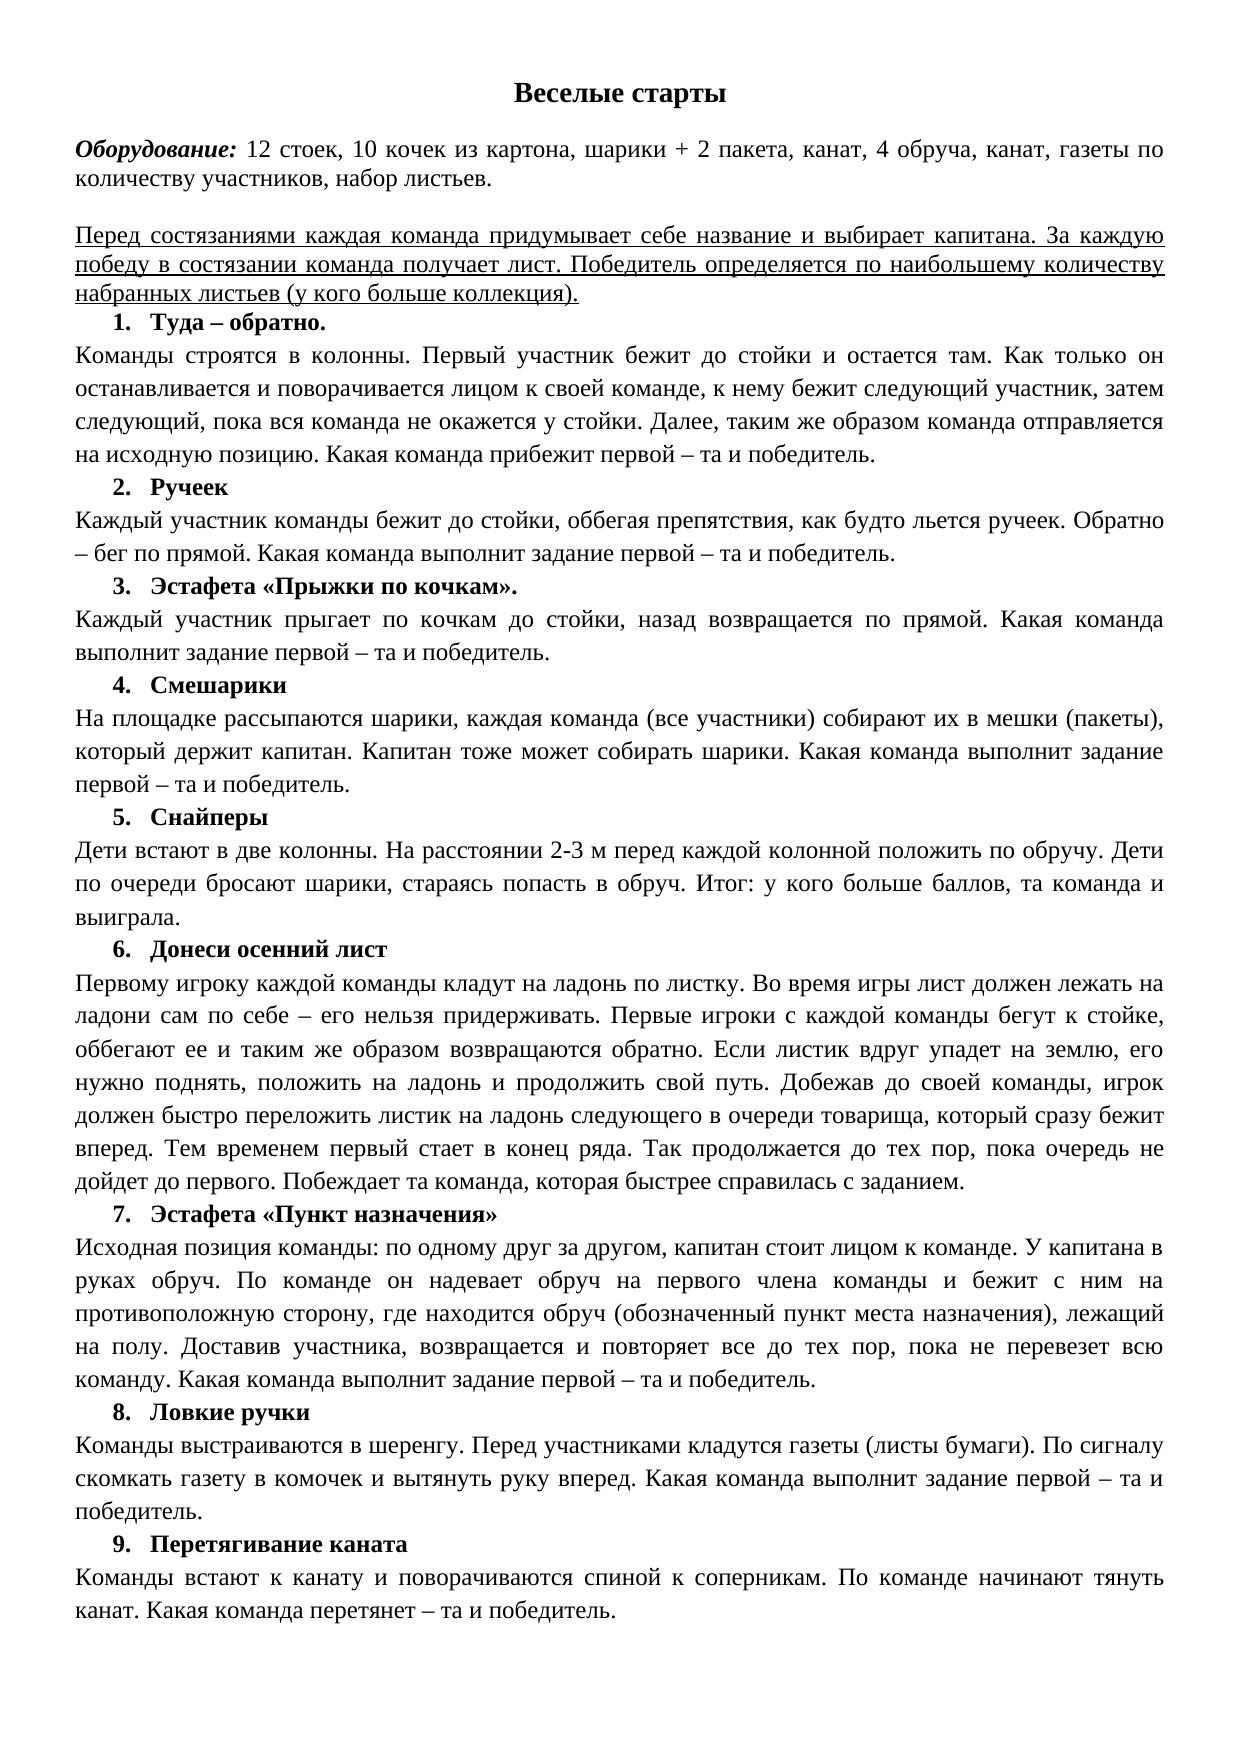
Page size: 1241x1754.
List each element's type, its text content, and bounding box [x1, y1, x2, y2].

list Донеси осенний лист [112, 934, 1165, 963]
text Перед состязаниями каждая команда придумывает себе название и выбирает капитана. За каждую победу в состязании команда получает лист. Победитель определяется по наибольшему количеству набранных листьев (у кого больше коллекция). [75, 276, 1165, 307]
text Команды выстраиваются в шеренгу. Перед участниками кладутся газеты (листы бумаги). По сигналу скомкать газету в комочек и вытянуть руку вперед. Какая команда выполнит задание первой – та и победитель. [75, 1430, 1165, 1525]
list Эстафета «Пункт назначения» [112, 1199, 1165, 1227]
list Туда – обратно. [112, 307, 1165, 336]
list Эстафета «Прыжки по кочкам». [112, 571, 1165, 600]
list Ручеек [112, 472, 1165, 501]
text Перед состязаниями каждая команда придумывает себе название и выбирает капитана. За каждую победу в состязании команда получает лист. Победитель определяется по наибольшему количеству набранных листьев (у кого больше коллекция). [75, 247, 1165, 274]
text Дети встают в две колонны. На расстоянии 2-3 м перед каждой колонной положить по обручу. Дети по очереди бросают шарики, стараясь попасть в обруч. Итог: у кого больше баллов, та команда и выиграла. [75, 836, 1165, 930]
text Оборудование: 12 стоек, 10 кочек из картона, шарики + 2 пакета, канат, 4 обруча, канат, газеты по количеству участников, набор листьев. [75, 134, 1165, 192]
text На площадке рассыпаются шарики, каждая команда (все участники) собирают их в мешки (пакеты), который держит капитан. Капитан тоже может собирать шарики. Какая команда выполнит задание первой – та и победитель. [75, 703, 1165, 798]
text Каждый участник прыгает по кочкам до стойки, назад возвращается по прямой. Какая команда выполнит задание первой – та и победитель. [75, 604, 1165, 666]
list Смешарики [112, 670, 1165, 699]
text Исходная позиция команды: по одному друг за другом, капитан стоит лицом к команде. У капитана в руках обруч. По команде он надевает обруч на первого члена команды и бежит с ним на противоположную сторону, где находится обруч (обозначенный пункт места назначения), лежащий на полу. Доставив участника, возвращается и повторяет все до тех пор, пока не перевезет всю команду. Какая команда выполнит задание первой – та и победитель. [75, 1232, 1165, 1393]
list Перетягивание каната [112, 1529, 1165, 1558]
list Ловкие ручки [112, 1397, 1165, 1426]
text Веселые старты [75, 75, 1165, 108]
text Команды встают к канату и поворачиваются спиной к соперникам. По команде начинают тянуть канат. Какая команда перетянет – та и победитель. [75, 1562, 1165, 1624]
text Перед состязаниями каждая команда придумывает себе название и выбирает капитана. За каждую победу в состязании команда получает лист. Победитель определяется по наибольшему количеству набранных листьев (у кого больше коллекция). [75, 221, 1165, 246]
text Первому игроку каждой команды кладут на ладонь по листку. Во время игры лист должен лежать на ладони сам по себе – его нельзя придерживать. Первые игроки с каждой команды бегут к стойке, оббегают ее и таким же образом возвращаются обратно. Если листик вдруг упадет на землю, его нужно поднять, положить на ладонь и продолжить свой путь. Добежав до своей команды, игрок должен быстро переложить листик на ладонь следующего в очереди товарища, который сразу бежит вперед. Тем временем первый стает в конец ряда. Так продолжается до тех пор, пока очередь не дойдет до первого. Побеждает та команда, которая быстрее справилась с заданием. [75, 968, 1165, 1194]
list Снайперы [112, 802, 1165, 831]
text Каждый участник команды бежит до стойки, оббегая препятствия, как будто льется ручеек. Обратно – бег по прямой. Какая команда выполнит задание первой – та и победитель. [75, 505, 1165, 567]
text Команды строятся в колонны. Первый участник бежит до стойки и остается там. Как только он останавливается и поворачивается лицом к своей команде, к нему бежит следующий участник, затем следующий, пока вся команда не окажется у стойки. Далее, таким же образом команда отправляется на исходную позицию. Какая команда прибежит первой – та и победитель. [75, 340, 1165, 468]
